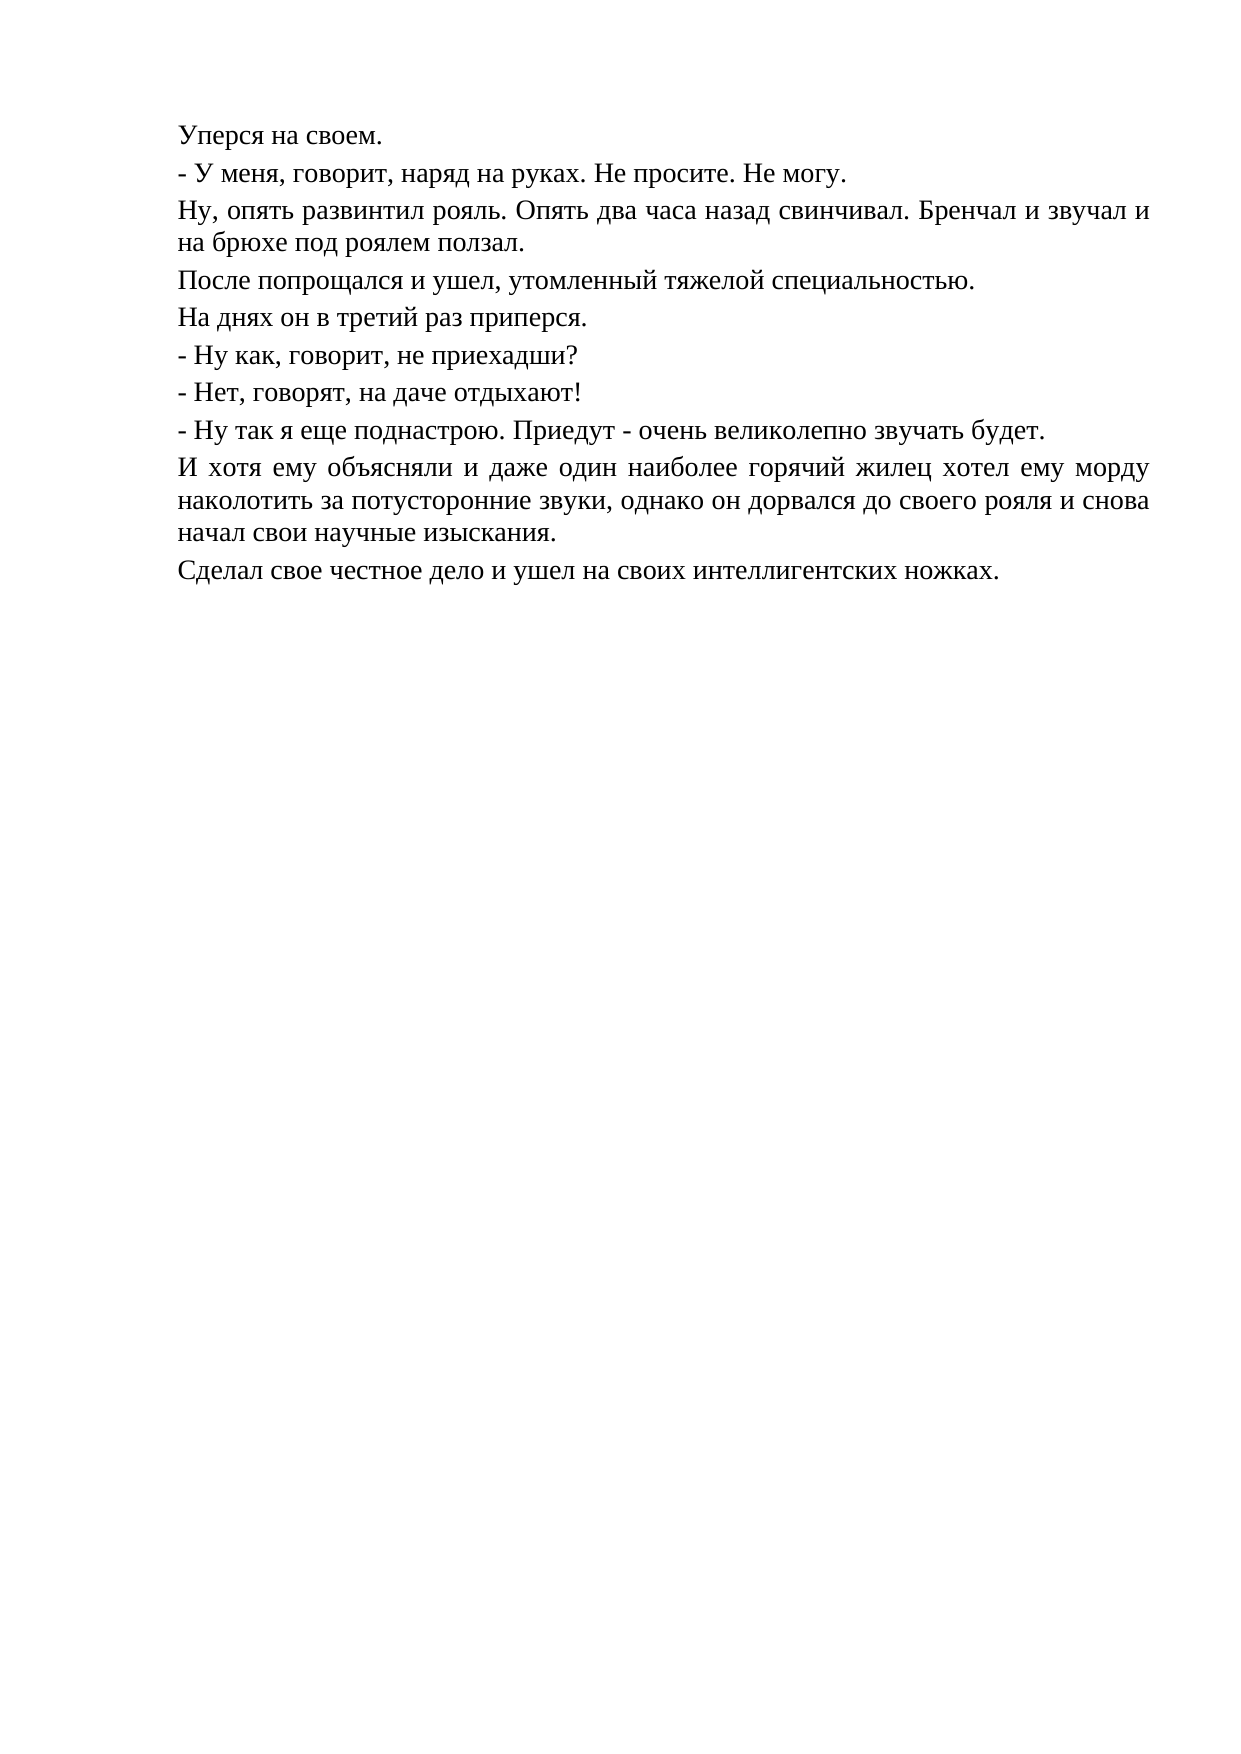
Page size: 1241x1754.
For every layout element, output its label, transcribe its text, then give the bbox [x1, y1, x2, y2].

text И хотя ему объясняли и даже один наиболее горячий жилец хотел ему морду наколотить за потусторонние звуки, однако он дорвался до своего рояля и снова начал свои научные изыскания. [177, 451, 1152, 548]
text После попрощался и ушел, утомленный тяжелой специальностью. [177, 263, 1152, 295]
text Сделал свое честное дело и ушел на своих интеллигентских ножках. [177, 553, 1152, 585]
text - Ну так я еще поднастрою. Приедут - очень великолепно звучать будет. [177, 413, 1152, 445]
text На днях он в третий раз приперся. [177, 301, 1152, 333]
text - Ну как, говорит, не приехадши? [177, 338, 1152, 370]
text Уперся на своем. [177, 118, 1152, 151]
text - У меня, говорит, наряд на руках. Не просите. Не могу. [177, 156, 1152, 188]
text Ну, опять развинтил рояль. Опять два часа назад свинчивал. Бренчал и звучал и на брюхе под роялем ползал. [177, 193, 1152, 258]
text - Нет, говорят, на даче отдыхают! [177, 376, 1152, 408]
